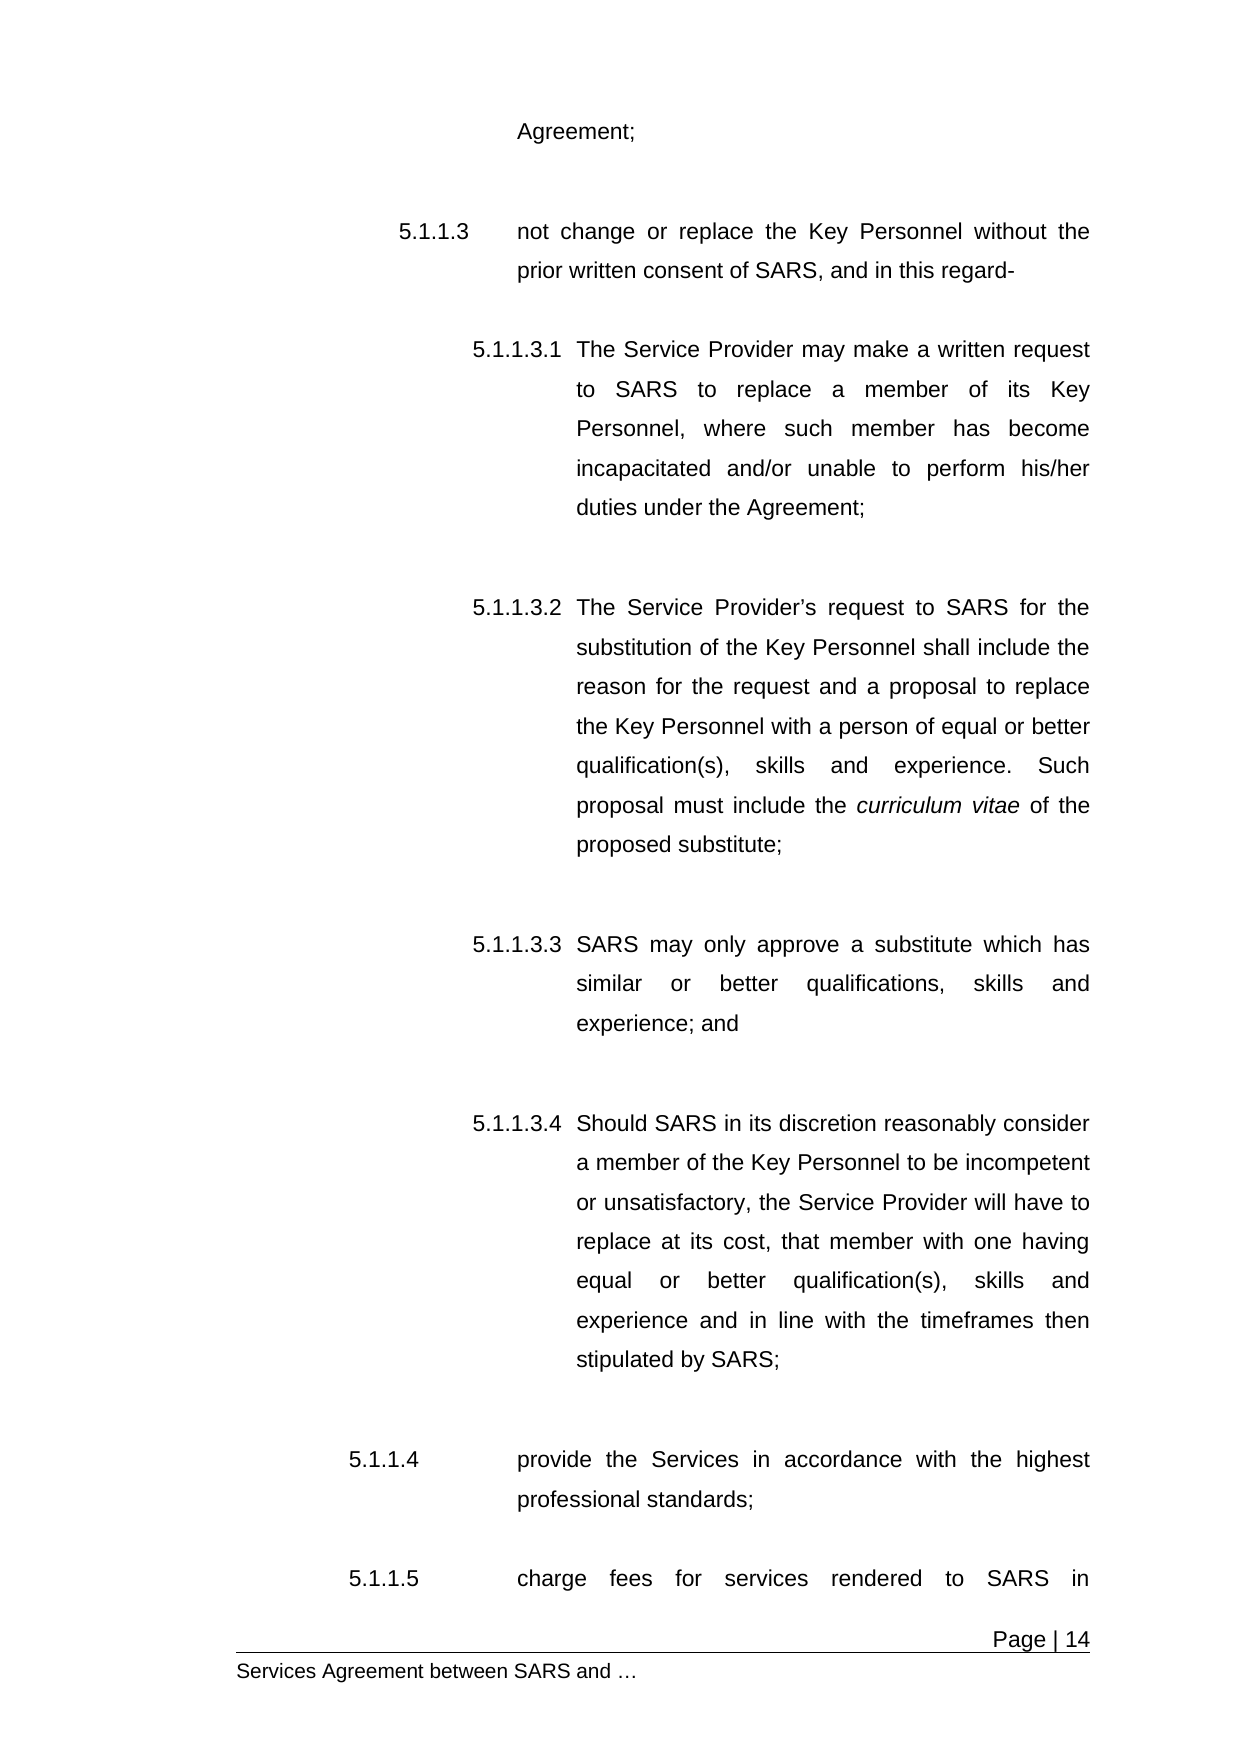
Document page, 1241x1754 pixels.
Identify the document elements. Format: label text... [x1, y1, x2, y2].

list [399, 118, 1090, 144]
list The Service Provider’s request to SARS for the substitution of the Key Personnel shall include the reason for the request and a proposal to replace the Key Personnel with a person of equal or better qualification(s), skills and experience. Such proposal must include the curriculum vitae of the proposed substitute; [472, 594, 1090, 857]
list Should SARS in its discretion reasonably consider a member of the Key Personnel to be incompetent or unsatisfactory, the Service Provider will have to replace at its cost, that member with one having equal or better qualification(s), skills and experience and in line with the timeframes then stipulated by SARS; [472, 1109, 1090, 1373]
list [349, 1565, 1090, 1591]
list The Service Provider may make a written request to SARS to replace a member of its Key Personnel, where such member has become incapacitated and/or unable to perform his/her duties under the Agreement; [472, 336, 1090, 521]
list SARS may only approve a substitute which has similar or better qualifications, skills and experience; and [472, 931, 1090, 1036]
list not change or replace the Key Personnel without the prior written consent of SARS, and in this regard- [399, 218, 1090, 284]
list provide the Services in accordance with the highest professional standards; [349, 1446, 1090, 1512]
